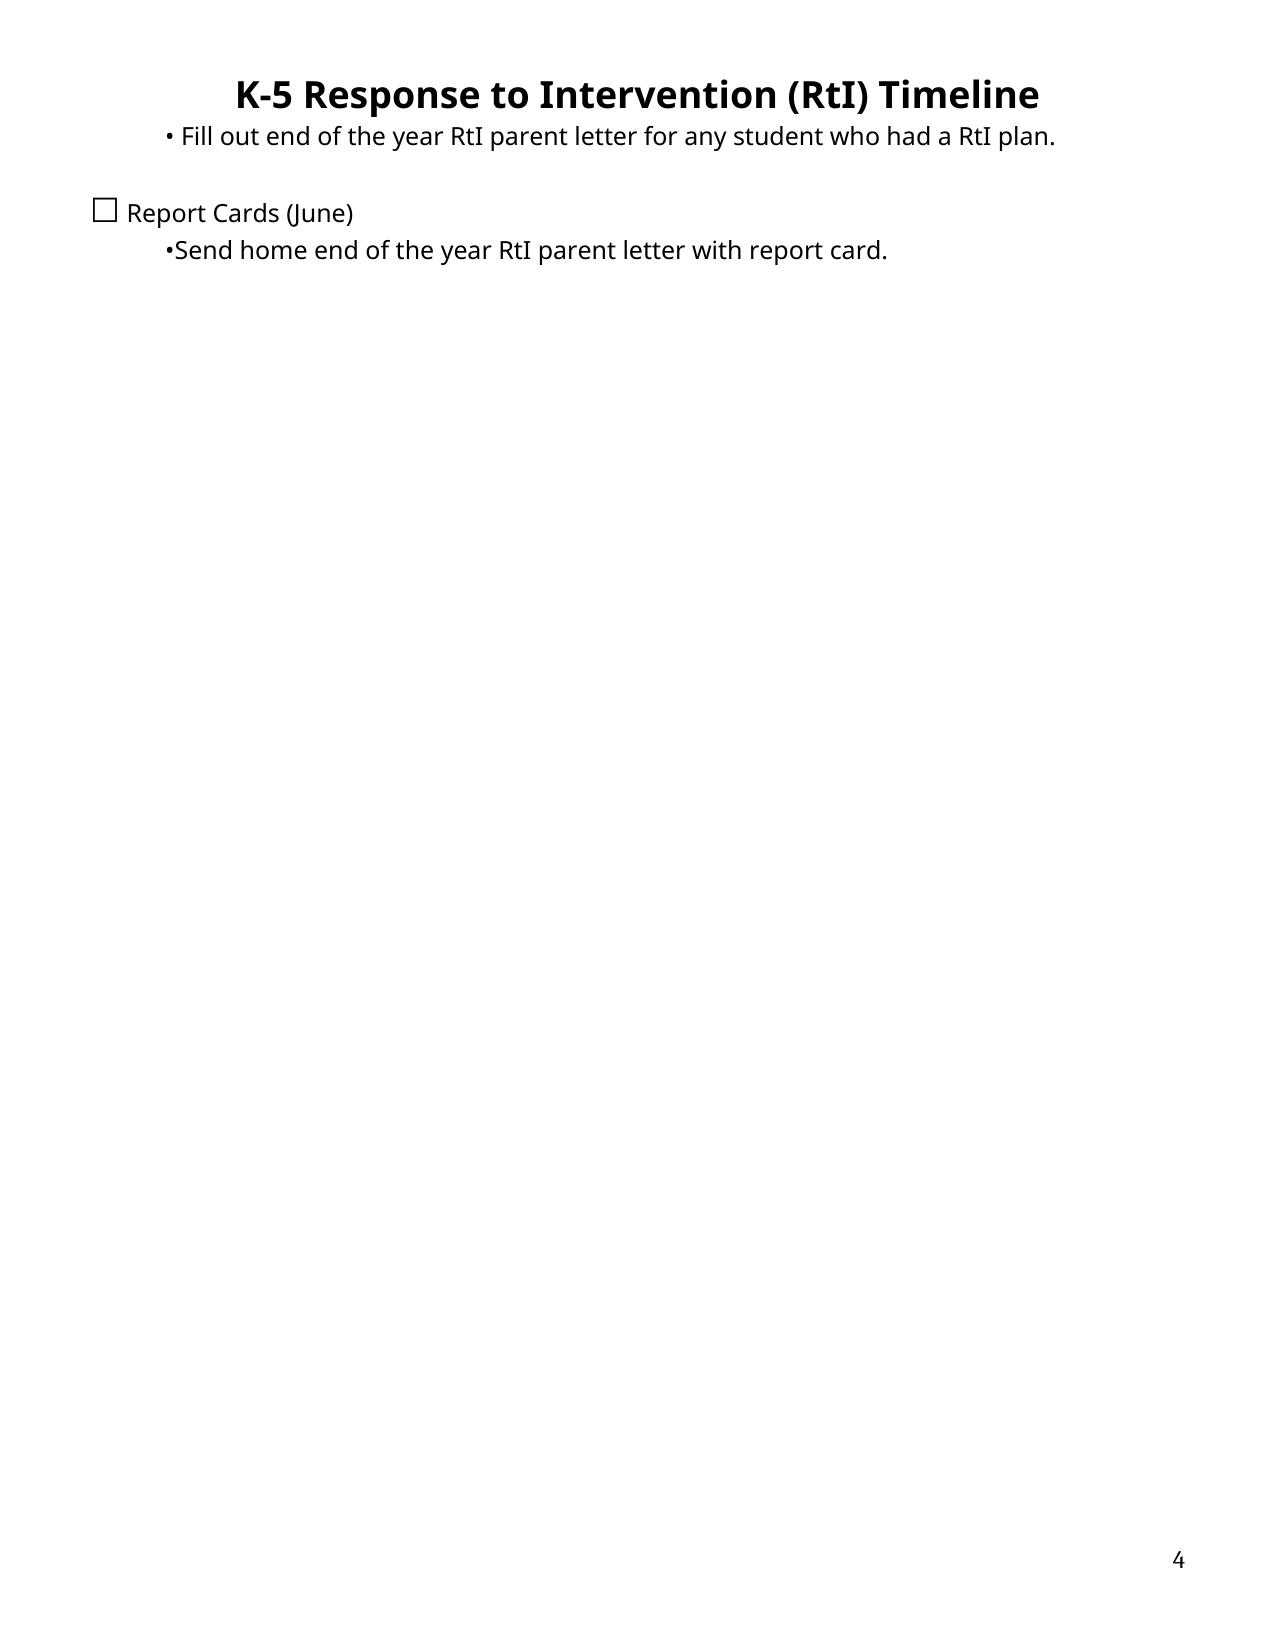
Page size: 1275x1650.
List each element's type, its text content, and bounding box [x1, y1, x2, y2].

text • Fill out end of the year RtI parent letter for any student who had a RtI plan. [165, 119, 1185, 153]
text •Send home end of the year RtI parent letter with report card. [90, 232, 1185, 267]
text ☐ Report Cards (June) [90, 187, 1185, 232]
